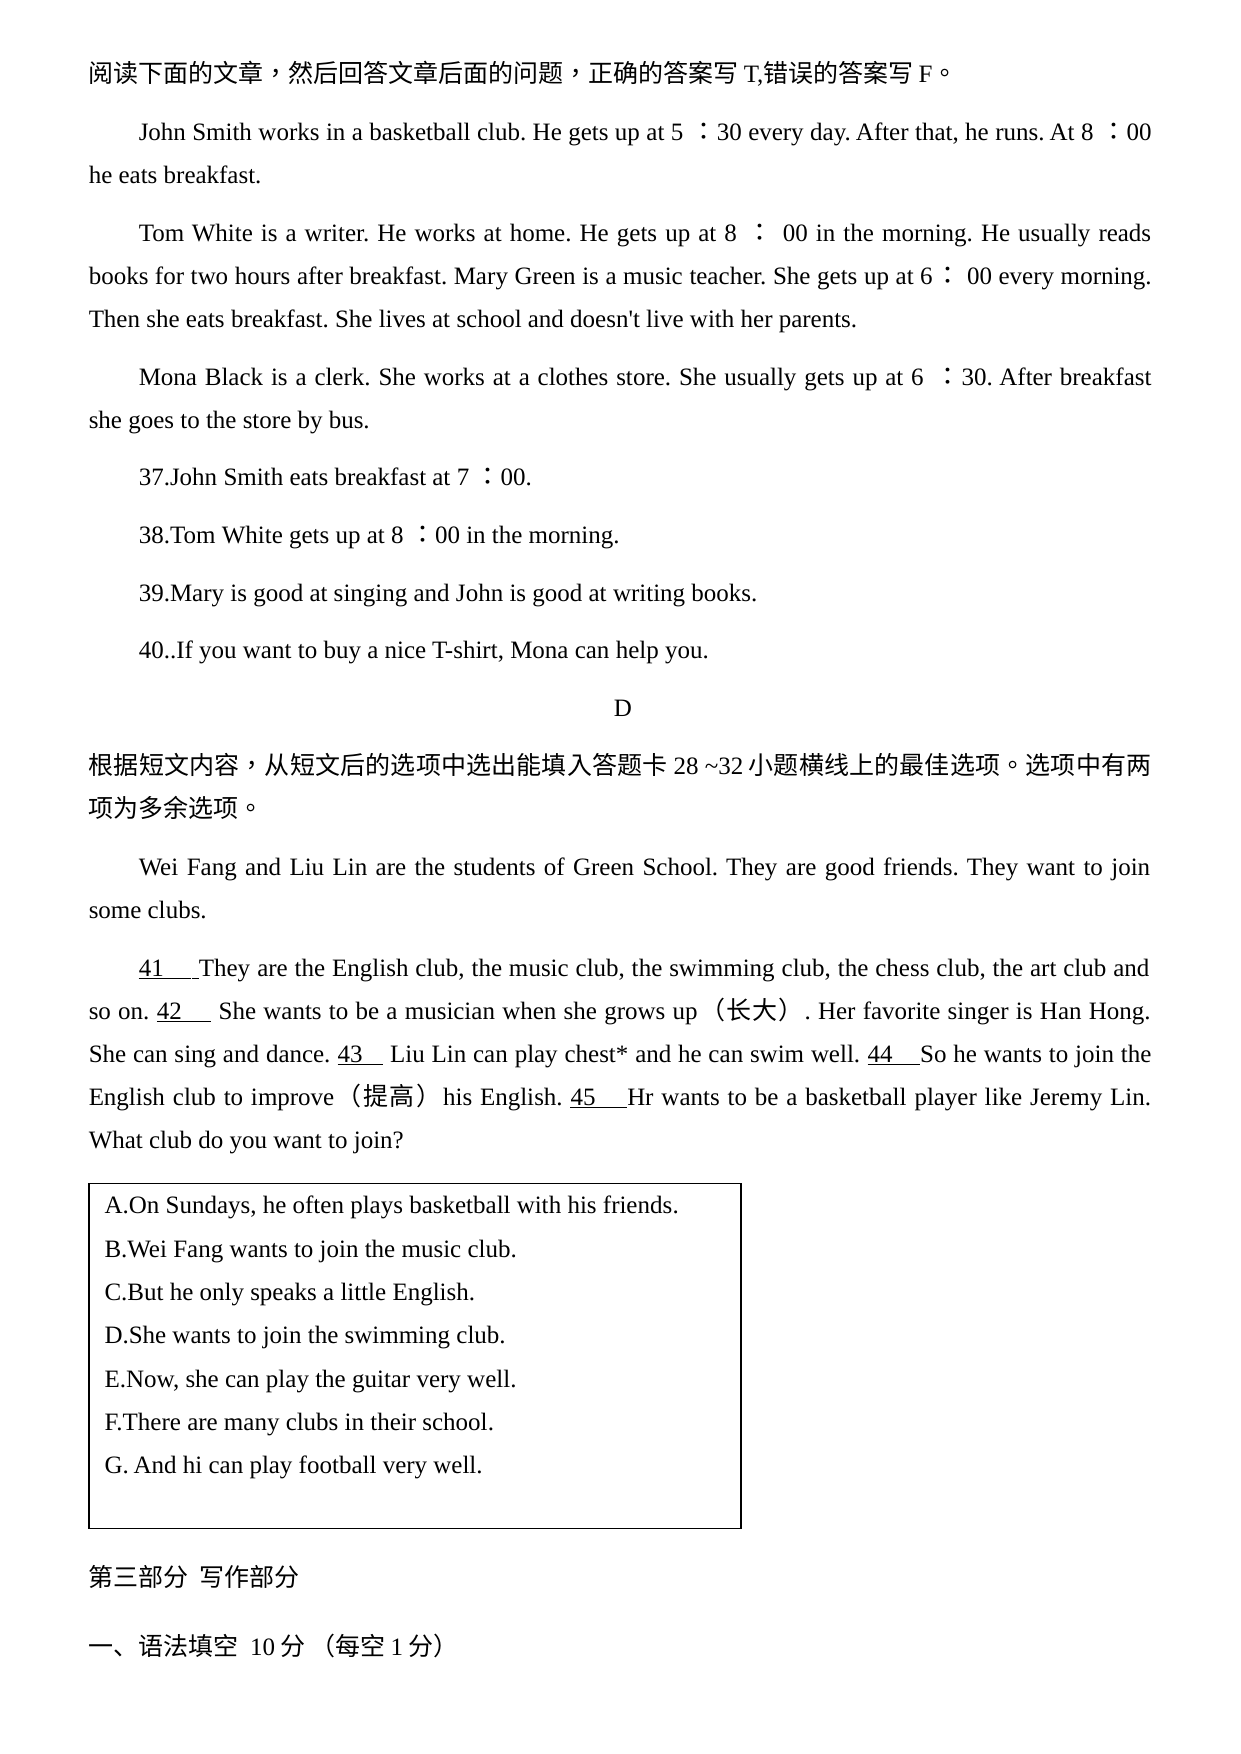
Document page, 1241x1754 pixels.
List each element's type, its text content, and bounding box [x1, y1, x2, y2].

text John Smith works in a basketball club. He gets up at 5 ：30 every day. After that, he runs. At 8 ：00 he eats breakfast. [88, 117, 1152, 189]
text 41 They are the English club, the music club, the swimming club, the chess club, the art club and so on. 42 She wants to be a musician when she grows up（长大）. Her favorite singer is Han Hong. She can sing and dance. 43 Liu Lin can play chest* and he can swim well. 44 So he wants to join the English club to improve（提高）his English. 45 Hr wants to be a basketball player like Jeremy Lin. What club do you want to join? [88, 953, 1152, 1154]
text Mona Black is a clerk. She works at a clothes store. She usually gets up at 6 ：30. After breakfast she goes to the store by bus. [88, 362, 1152, 433]
text 40..If you want to buy a nice T-shirt, Mona can help you. [88, 636, 1152, 664]
text Tom White is a writer. He works at home. He gets up at 8 ： 00 in the morning. He usually reads books for two hours after breakfast. Mary Green is a music teacher. She gets up at 6： 00 every morning. Then she eats breakfast. She lives at school and doesn't live with her parents. [88, 218, 1152, 333]
text 38.Tom White gets up at 8 ：00 in the morning. [88, 520, 1152, 549]
list 一、语法填空 10分 （每空1分） [88, 1626, 1152, 1662]
text 37.John Smith eats breakfast at 7 ：00. [88, 462, 1152, 491]
text 阅读下面的文章，然后回答文章后面的问题，正确的答案写T,错误的答案写F。 [88, 59, 1152, 88]
text Wei Fang and Liu Lin are the students of Green School. They are good friends. They want to join some clubs. [88, 852, 1152, 924]
text 39.Mary is good at singing and John is good at writing books. [88, 578, 1152, 607]
text D [88, 693, 1152, 722]
text 根据短文内容，从短文后的选项中选出能填入答题卡28 ~32小题横线上的最佳选项。选项中有两 项为多余选项。 [88, 751, 1152, 823]
list 第三部分 写作部分 [88, 1557, 1152, 1593]
